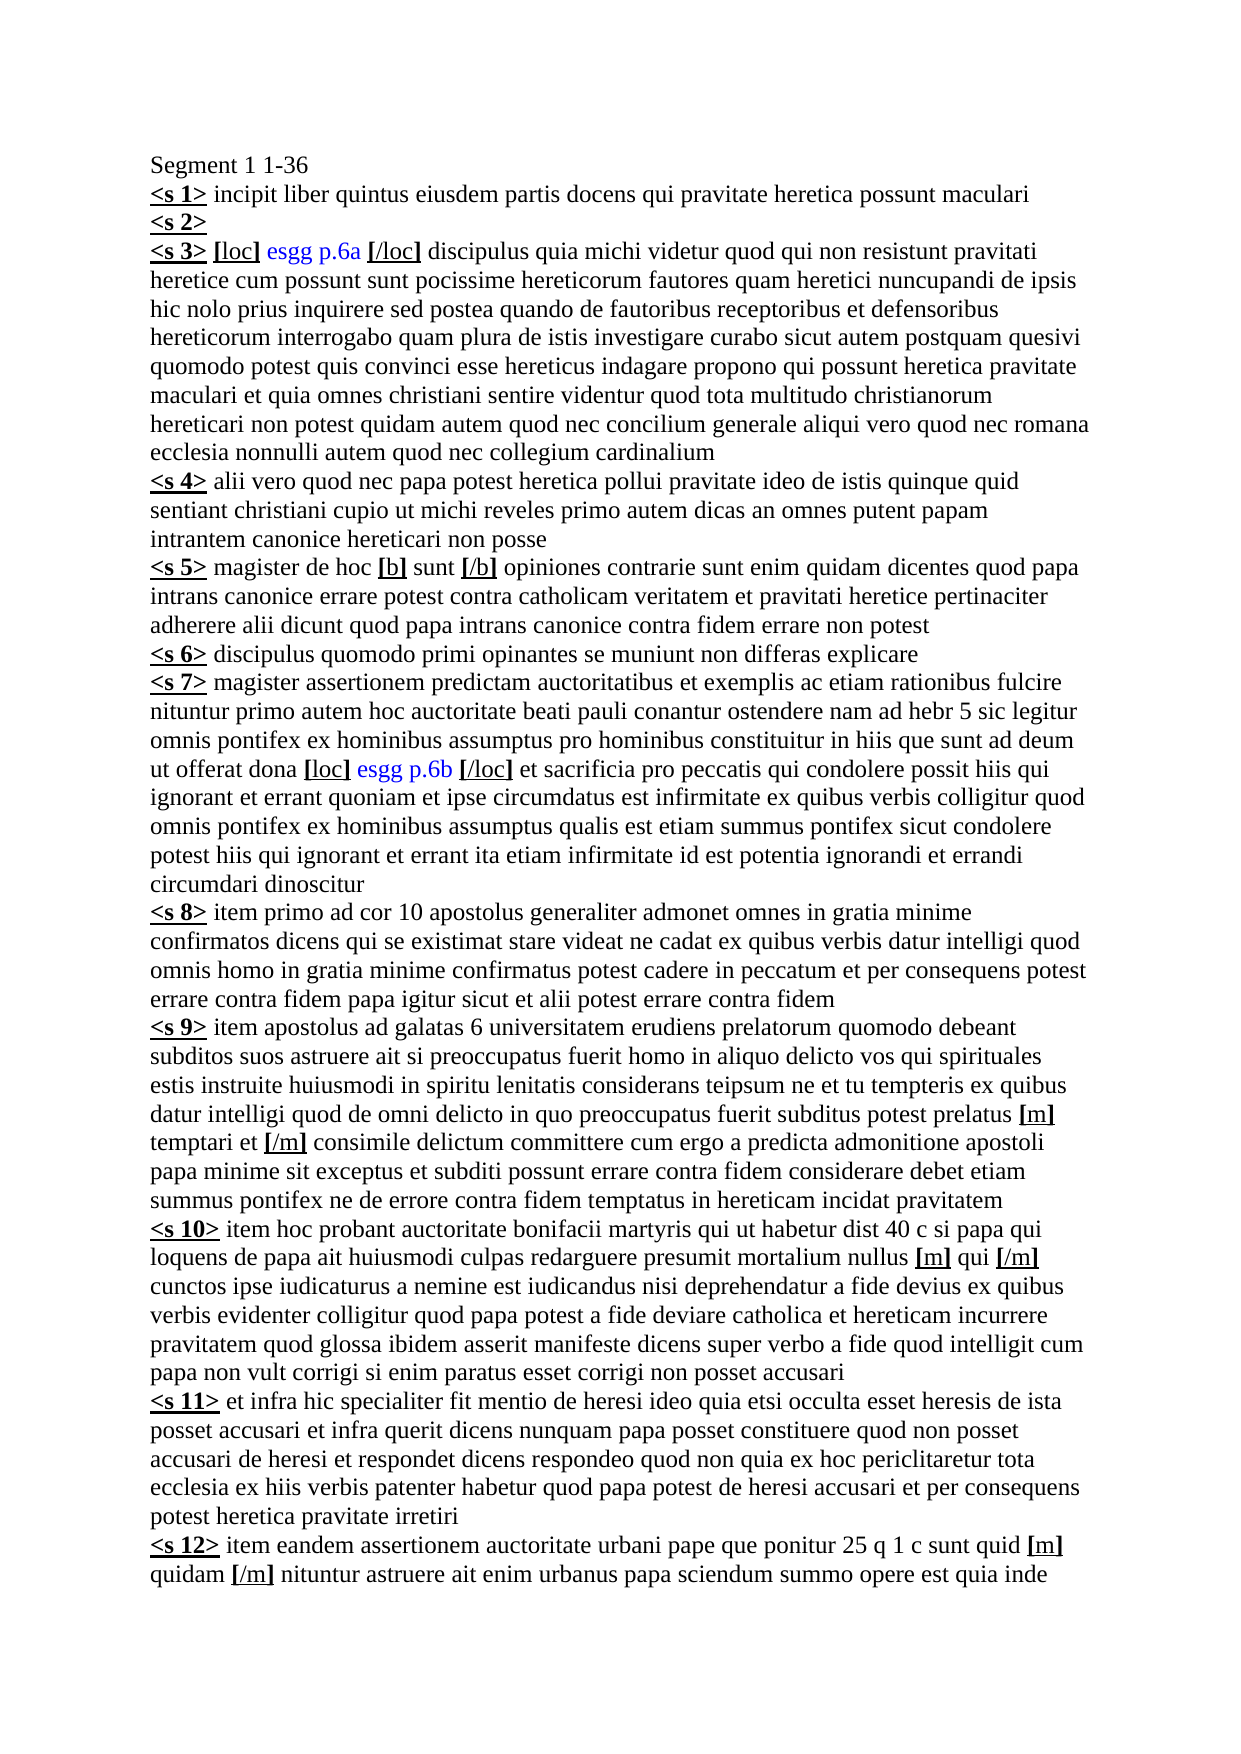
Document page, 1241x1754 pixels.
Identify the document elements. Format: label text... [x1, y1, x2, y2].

text <s 2> [150, 207, 1090, 236]
text <s 5> magister de hoc [b] sunt [/b] opiniones contrarie sunt enim quidam dicentes quod papa intrans canonice errare potest contra catholicam veritatem et pravitati heretice pertinaciter adherere alii dicunt quod papa intrans canonice contra fidem errare non potest [150, 552, 1090, 639]
text <s 6> discipulus quomodo primi opinantes se muniunt non differas explicare [150, 639, 1090, 667]
text <s 1> incipit liber quintus eiusdem partis docens qui pravitate heretica possunt maculari [150, 179, 1090, 207]
text <s 7> magister assertionem predictam auctoritatibus et exemplis ac etiam rationibus fulcire nituntur primo autem hoc auctoritate beati pauli conantur ostendere nam ad hebr 5 sic legitur omnis pontifex ex hominibus assumptus pro hominibus constituitur in hiis que sunt ad deum ut offerat dona [loc] esgg p.6b [/loc] et sacrificia pro peccatis qui condolere possit hiis qui ignorant et errant quoniam et ipse circumdatus est infirmitate ex quibus verbis colligitur quod omnis pontifex ex hominibus assumptus qualis est etiam summus pontifex sicut condolere potest hiis qui ignorant et errant ita etiam infirmitate id est potentia ignorandi et errandi circumdari dinoscitur [150, 667, 1090, 897]
text Segment 1 1-36 [150, 150, 1090, 179]
text <s 4> alii vero quod nec papa potest heretica pollui pravitate ideo de istis quinque quid sentiant christiani cupio ut michi reveles primo autem dicas an omnes putent papam intrantem canonice hereticari non posse [150, 466, 1090, 552]
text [150, 1530, 1090, 1587]
text <s 10> item hoc probant auctoritate bonifacii martyris qui ut habetur dist 40 c si papa qui loquens de papa ait huiusmodi culpas redarguere presumit mortalium nullus [m] qui [/m] cunctos ipse iudicaturus a nemine est iudicandus nisi deprehendatur a fide devius ex quibus verbis evidenter colligitur quod papa potest a fide deviare catholica et hereticam incurrere pravitatem quod glossa ibidem asserit manifeste dicens super verbo a fide quod intelligit cum papa non vult corrigi si enim paratus esset corrigi non posset accusari [150, 1214, 1090, 1386]
text <s 9> item apostolus ad galatas 6 universitatem erudiens prelatorum quomodo debeant subditos suos astruere ait si preoccupatus fuerit homo in aliquo delicto vos qui spirituales estis instruite huiusmodi in spiritu lenitatis considerans teipsum ne et tu tempteris ex quibus datur intelligi quod de omni delicto in quo preoccupatus fuerit subditus potest prelatus [m] temptari et [/m] consimile delictum committere cum ergo a predicta admonitione apostoli papa minime sit exceptus et subditi possunt errare contra fidem considerare debet etiam summus pontifex ne de errore contra fidem temptatus in hereticam incidat pravitatem [150, 1012, 1090, 1214]
text <s 11> et infra hic specialiter fit mentio de heresi ideo quia etsi occulta esset heresis de ista posset accusari et infra querit dicens nunquam papa posset constituere quod non posset accusari de heresi et respondet dicens respondeo quod non quia ex hoc periclitaretur tota ecclesia ex hiis verbis patenter habetur quod papa potest de heresi accusari et per consequens potest heretica pravitate irretiri [150, 1386, 1090, 1530]
text <s 8> item primo ad cor 10 apostolus generaliter admonet omnes in gratia minime confirmatos dicens qui se existimat stare videat ne cadat ex quibus verbis datur intelligi quod omnis homo in gratia minime confirmatus potest cadere in peccatum et per consequens potest errare contra fidem papa igitur sicut et alii potest errare contra fidem [150, 897, 1090, 1012]
text <s 3> [loc] esgg p.6a [/loc] discipulus quia michi videtur quod qui non resistunt pravitati heretice cum possunt sunt pocissime hereticorum fautores quam heretici nuncupandi de ipsis hic nolo prius inquirere sed postea quando de fautoribus receptoribus et defensoribus hereticorum interrogabo quam plura de istis investigare curabo sicut autem postquam quesivi quomodo potest quis convinci esse hereticus indagare propono qui possunt heretica pravitate maculari et quia omnes christiani sentire videntur quod tota multitudo christianorum hereticari non potest quidam autem quod nec concilium generale aliqui vero quod nec romana ecclesia nonnulli autem quod nec collegium cardinalium [150, 236, 1090, 466]
